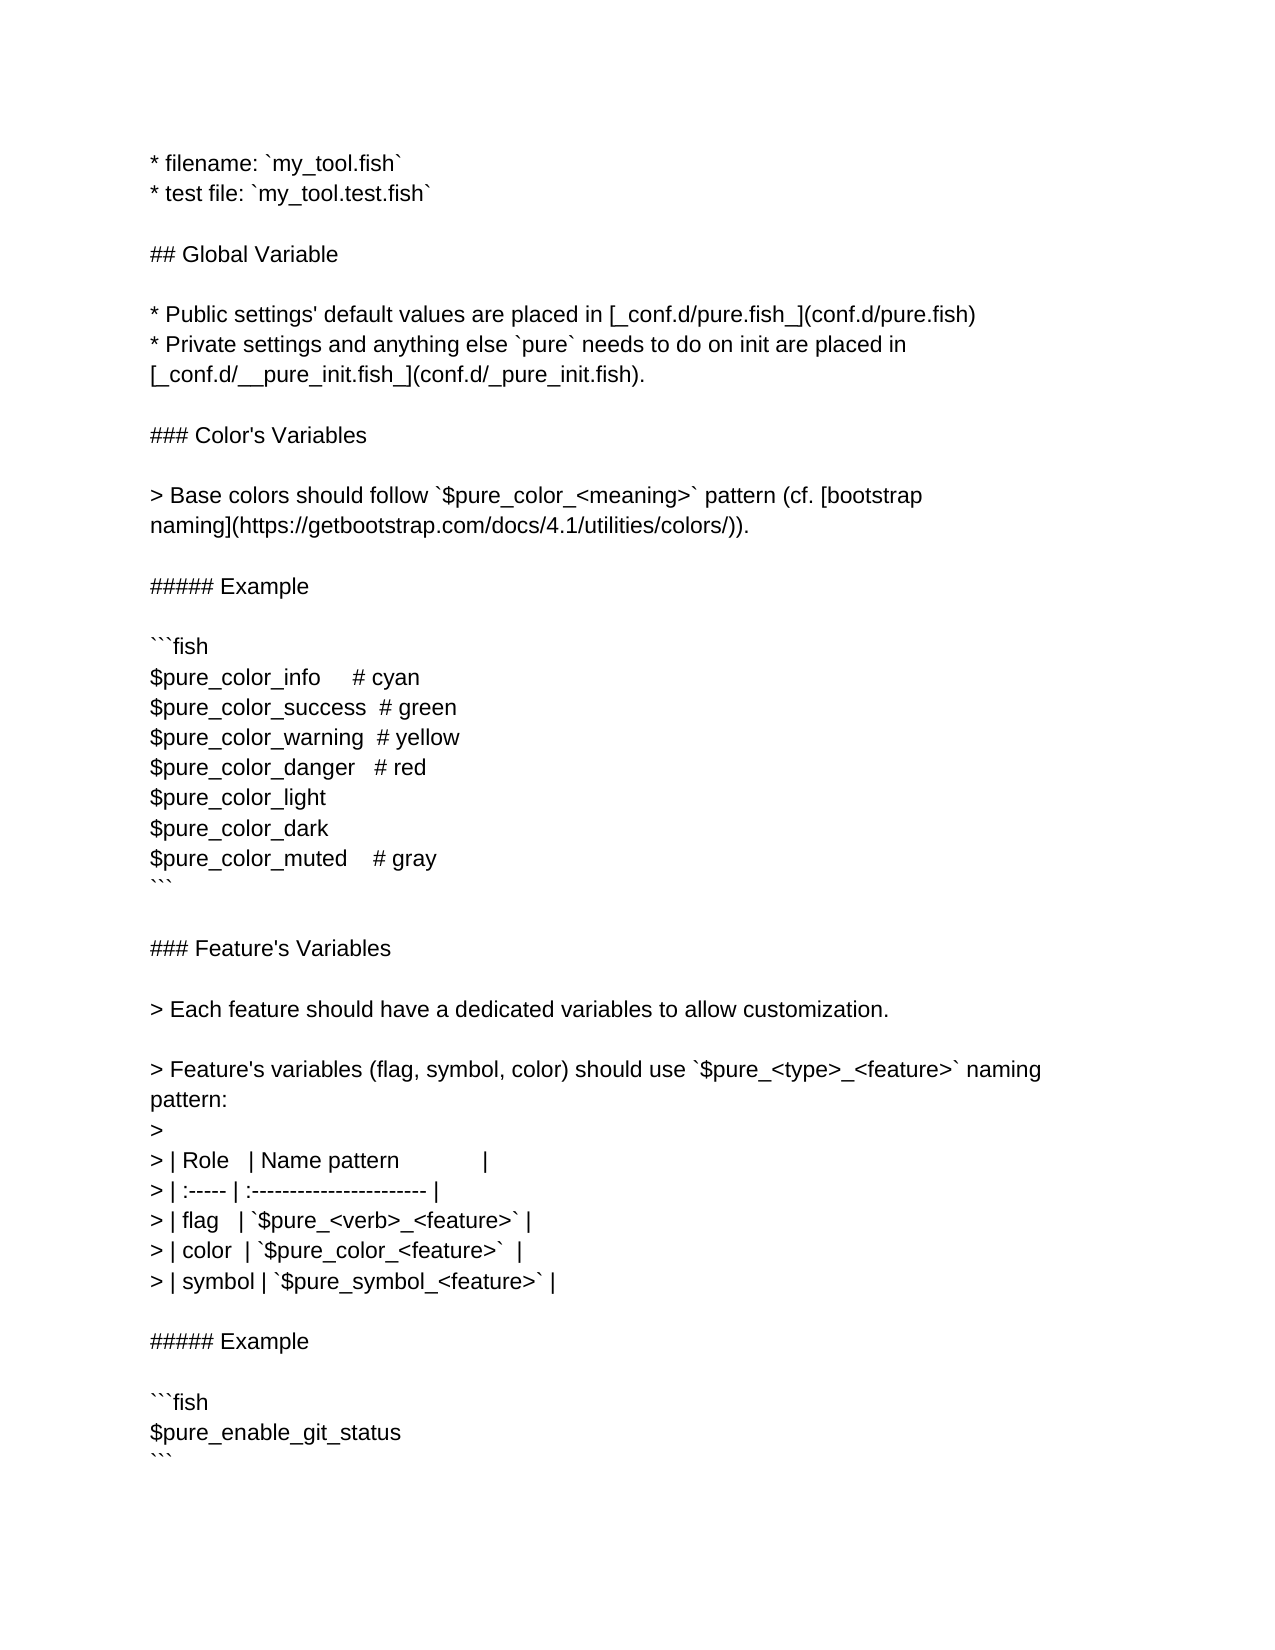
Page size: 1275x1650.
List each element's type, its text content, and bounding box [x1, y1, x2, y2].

text > | :----- | :----------------------- | [150, 1177, 1125, 1203]
text $pure_color_success # green [150, 694, 1125, 720]
text ``` [150, 1449, 1125, 1475]
text > Feature's variables (flag, symbol, color) should use `$pure_<type>_<feature>` naming pattern: [150, 1056, 1125, 1113]
text > | color | `$pure_color_<feature>` | [150, 1237, 1125, 1264]
text > [150, 1117, 1125, 1143]
text ## Global Variable [150, 241, 1125, 267]
text ``` [150, 875, 1125, 901]
text ### Feature's Variables [150, 935, 1125, 962]
text * Private settings and anything else `pure` needs to do on init are placed in [_conf.d/__pure_init.fish_](conf.d/_pure_init.fish). [150, 331, 1125, 388]
text ```fish [150, 633, 1125, 660]
text > | flag | `$pure_<verb>_<feature>` | [150, 1207, 1125, 1234]
text * filename: `my_tool.fish` [150, 150, 1125, 176]
text * Public settings' default values are placed in [_conf.d/pure.fish_](conf.d/pure.fish) [150, 301, 1125, 327]
text * test file: `my_tool.test.fish` [150, 180, 1125, 207]
text > | symbol | `$pure_symbol_<feature>` | [150, 1268, 1125, 1294]
text ##### Example [150, 1328, 1125, 1354]
text $pure_color_info # cyan [150, 663, 1125, 690]
text $pure_color_light [150, 784, 1125, 811]
text > Base colors should follow `$pure_color_<meaning>` pattern (cf. [bootstrap naming](https://getbootstrap.com/docs/4.1/utilities/colors/)). [150, 482, 1125, 539]
text $pure_color_danger # red [150, 754, 1125, 781]
text $pure_color_warning # yellow [150, 724, 1125, 750]
text $pure_color_muted # gray [150, 845, 1125, 871]
text > | Role | Name pattern | [150, 1147, 1125, 1173]
text ```fish [150, 1388, 1125, 1415]
text > Each feature should have a dedicated variables to allow customization. [150, 996, 1125, 1022]
text $pure_color_dark [150, 814, 1125, 841]
text $pure_enable_git_status [150, 1419, 1125, 1445]
text ### Color's Variables [150, 422, 1125, 448]
text ##### Example [150, 573, 1125, 599]
